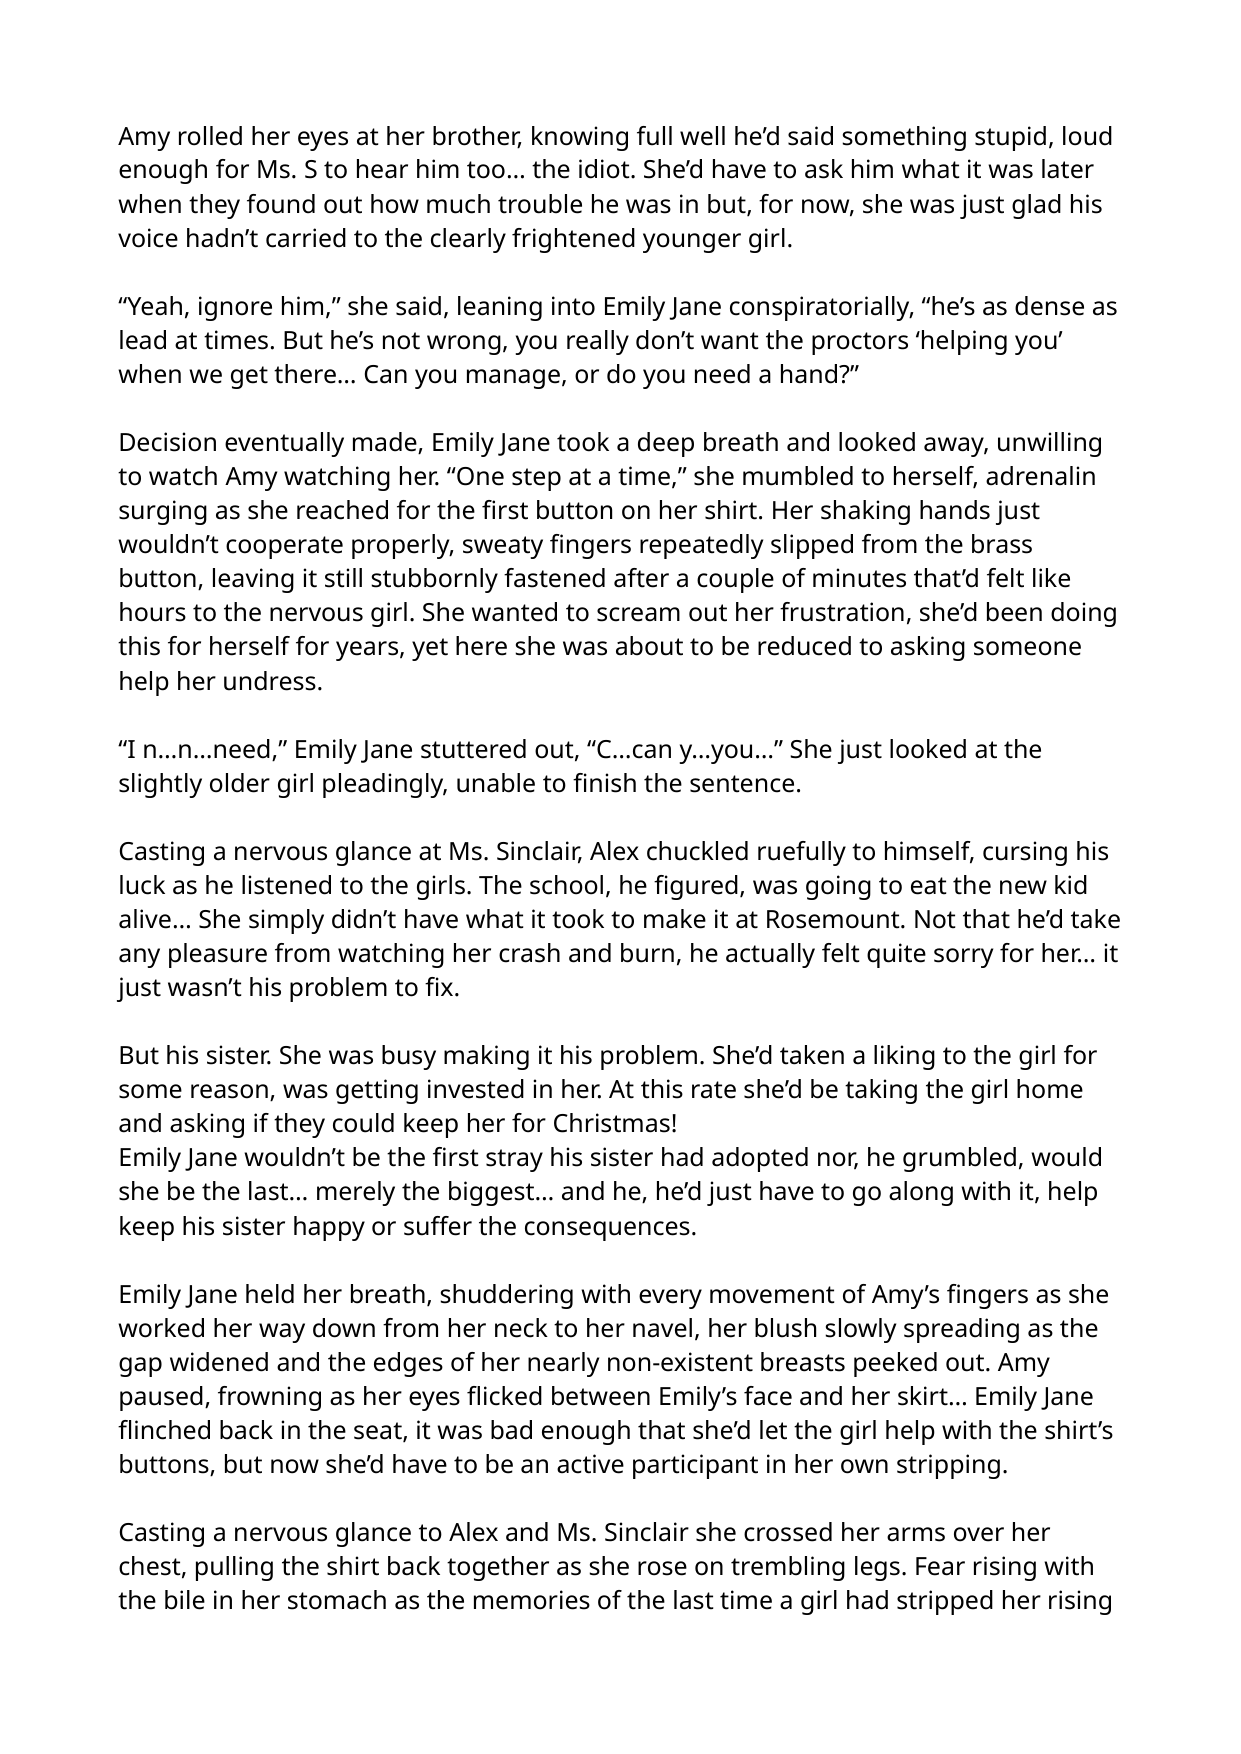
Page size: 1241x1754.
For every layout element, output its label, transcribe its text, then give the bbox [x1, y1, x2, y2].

text Casting a nervous glance at Ms. Sinclair, Alex chuckled ruefully to himself, cursing his luck as he listened to the girls. The school, he figured, was going to eat the new kid alive… She simply didn’t have what it took to make it at Rosemount. Not that he’d take any pleasure from watching her crash and burn, he actually felt quite sorry for her… it just wasn’t his problem to fix. [118, 833, 1122, 1004]
text “I n…n…need,” Emily Jane stuttered out, “C…can y…you…” She just looked at the slightly older girl pleadingly, unable to finish the sentence. [118, 731, 1122, 799]
text Emily Jane held her breath, shuddering with every movement of Amy’s fingers as she worked her way down from her neck to her navel, her blush slowly spreading as the gap widened and the edges of her nearly non-existent breasts peeked out. Amy paused, frowning as her eyes flicked between Emily’s face and her skirt… Emily Jane flinched back in the seat, it was bad enough that she’d let the girl help with the shirt’s buttons, but now she’d have to be an active participant in her own stripping. [118, 1276, 1122, 1481]
text Emily Jane wouldn’t be the first stray his sister had adopted nor, he grumbled, would she be the last… merely the biggest… and he, he’d just have to go along with it, help keep his sister happy or suffer the consequences. [118, 1140, 1122, 1242]
text Decision eventually made, Emily Jane took a deep breath and looked away, unwilling to watch Amy watching her. “One step at a time,” she mumbled to herself, adrenalin surging as she reached for the first button on her shirt. Her shaking hands just wouldn’t cooperate properly, sweaty fingers repeatedly slipped from the brass button, leaving it still stubbornly fastened after a couple of minutes that’d felt like hours to the nervous girl. She wanted to scream out her frustration, she’d been doing this for herself for years, yet here she was about to be reduced to asking someone help her undress. [118, 425, 1122, 697]
text Amy rolled her eyes at her brother, knowing full well he’d said something stupid, loud enough for Ms. S to hear him too… the idiot. She’d have to ask him what it was later when they found out how much trouble he was in but, for now, she was just glad his voice hadn’t carried to the clearly frightened younger girl. [118, 118, 1122, 254]
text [118, 1515, 1122, 1617]
text “Yeah, ignore him,” she said, leaning into Emily Jane conspiratorially, “he’s as dense as lead at times. But he’s not wrong, you really don’t want the proctors ‘helping you’ when we get there… Can you manage, or do you need a hand?” [118, 288, 1122, 391]
text But his sister. She was busy making it his problem. She’d taken a liking to the girl for some reason, was getting invested in her. At this rate she’d be taking the girl home and asking if they could keep her for Christmas! [118, 1038, 1122, 1140]
